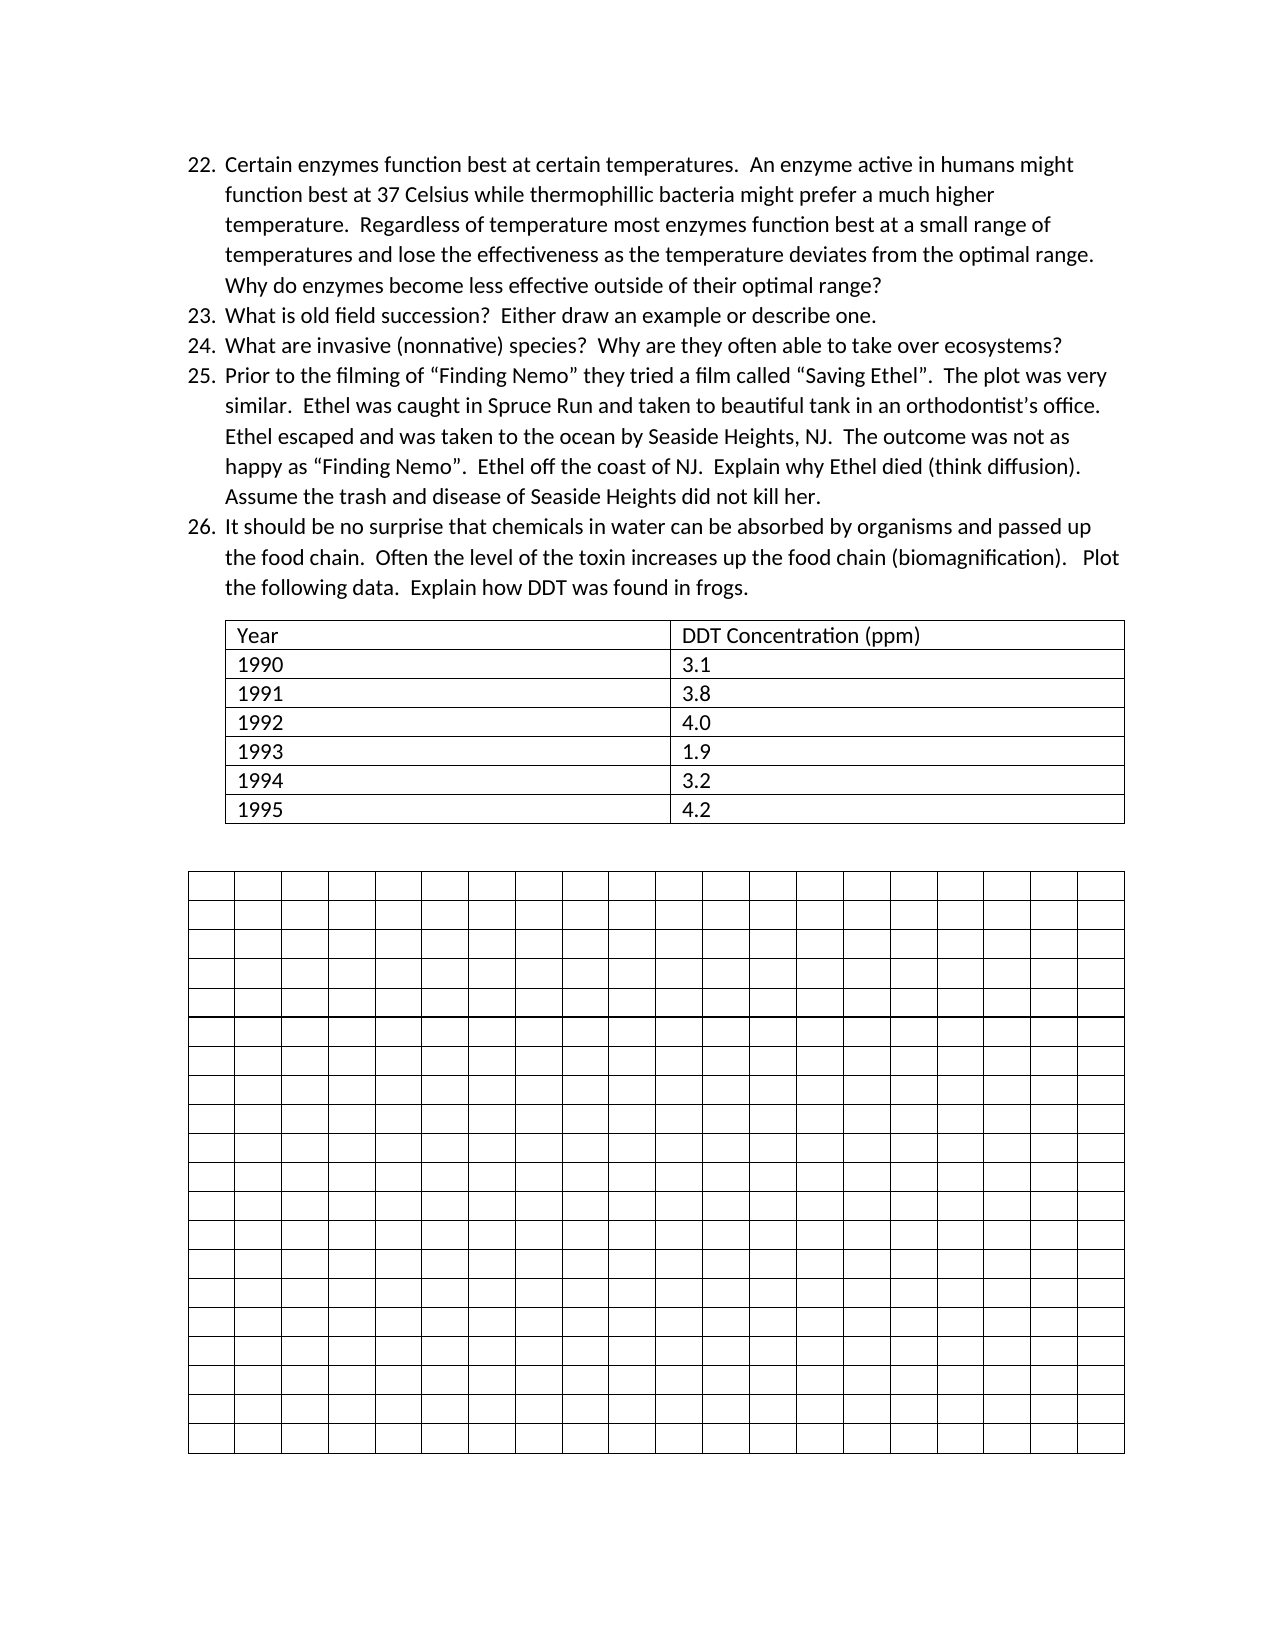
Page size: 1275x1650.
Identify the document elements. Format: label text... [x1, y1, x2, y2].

table_cell [282, 901, 328, 929]
table_cell [282, 1366, 328, 1394]
table_cell [703, 1366, 749, 1394]
table_cell [656, 959, 702, 987]
table_cell [329, 959, 375, 987]
table_cell [516, 1105, 562, 1133]
table_cell [329, 989, 375, 1016]
table_cell [844, 1076, 890, 1104]
table_cell [235, 1163, 281, 1191]
table_header [282, 872, 328, 900]
table_cell [1078, 1047, 1124, 1074]
table_cell [797, 1076, 843, 1104]
table_cell [797, 1221, 843, 1249]
table_cell [938, 1308, 983, 1336]
table_cell [235, 1192, 281, 1220]
table_cell [656, 1366, 702, 1394]
table_cell [844, 930, 890, 958]
table_cell [329, 1308, 375, 1336]
table_header [1031, 872, 1077, 900]
table_cell 1.9 [671, 737, 1124, 765]
table_cell [282, 1163, 328, 1191]
table_cell [750, 1221, 796, 1249]
table_cell [235, 1366, 281, 1394]
table_cell [984, 989, 1030, 1016]
table_cell [891, 959, 937, 987]
table_cell [797, 1279, 843, 1307]
table_cell [1078, 1395, 1124, 1423]
table_cell [189, 989, 234, 1016]
table_cell [750, 1279, 796, 1307]
table_cell [938, 1047, 983, 1074]
table_cell [656, 1250, 702, 1278]
table_cell [563, 1250, 608, 1278]
table_cell [656, 1163, 702, 1191]
table_cell [609, 1366, 655, 1394]
table_cell [422, 1076, 468, 1104]
table_cell [844, 1134, 890, 1162]
table_cell 1990 [226, 650, 670, 678]
table_cell [797, 1395, 843, 1423]
table_cell [235, 1018, 281, 1046]
table_cell [1031, 1366, 1077, 1394]
table_cell [563, 1308, 608, 1336]
table_cell [469, 1424, 515, 1452]
table_cell [329, 1018, 375, 1046]
table_cell [516, 930, 562, 958]
table_cell [563, 1163, 608, 1191]
table_cell [797, 1047, 843, 1074]
table_cell [469, 1047, 515, 1074]
table_cell [797, 1308, 843, 1336]
table_cell [844, 901, 890, 929]
table_cell [1031, 1337, 1077, 1365]
table_cell [235, 1047, 281, 1074]
table_cell [844, 1018, 890, 1046]
table_cell [938, 1192, 983, 1220]
table_cell [422, 1424, 468, 1452]
table_cell [656, 1076, 702, 1104]
table_cell [1078, 1076, 1124, 1104]
table_cell [938, 1337, 983, 1365]
table_cell [656, 901, 702, 929]
table_cell [329, 1163, 375, 1191]
table_cell [891, 1105, 937, 1133]
table_cell [656, 1105, 702, 1133]
table_cell [984, 1163, 1030, 1191]
table_cell 4.2 [671, 795, 1124, 823]
table_cell [329, 1424, 375, 1452]
table_cell [1078, 930, 1124, 958]
table_cell [235, 1424, 281, 1452]
table_cell [1078, 901, 1124, 929]
table_cell [797, 1337, 843, 1365]
table_cell [282, 989, 328, 1016]
table_cell [189, 1076, 234, 1104]
table_cell [422, 1250, 468, 1278]
table_cell [235, 1308, 281, 1336]
table_cell [703, 1424, 749, 1452]
table_header [329, 872, 375, 900]
table_cell [656, 1134, 702, 1162]
table_cell [984, 1076, 1030, 1104]
table_cell [984, 1395, 1030, 1423]
table_cell [797, 930, 843, 958]
table_cell [891, 1163, 937, 1191]
table_cell [469, 1163, 515, 1191]
table_cell [376, 1424, 421, 1452]
table_header [516, 872, 562, 900]
table_cell [703, 1076, 749, 1104]
table_cell [235, 1279, 281, 1307]
table_cell [516, 1279, 562, 1307]
table_cell [563, 1366, 608, 1394]
table_cell [750, 1366, 796, 1394]
table_cell [516, 1250, 562, 1278]
table_cell [376, 901, 421, 929]
table_cell [656, 1221, 702, 1249]
table_cell [516, 1163, 562, 1191]
table_cell [609, 1250, 655, 1278]
table_cell [189, 930, 234, 958]
table_cell [189, 901, 234, 929]
table_cell [282, 1250, 328, 1278]
table_cell [1078, 1134, 1124, 1162]
table_cell [516, 1395, 562, 1423]
table_cell [797, 1424, 843, 1452]
table_cell [1078, 959, 1124, 987]
table_cell [609, 1163, 655, 1191]
table_cell [750, 1018, 796, 1046]
table_cell [376, 1018, 421, 1046]
table_cell [1078, 1424, 1124, 1452]
table_cell [750, 1395, 796, 1423]
table_cell [282, 1424, 328, 1452]
table_cell [563, 1192, 608, 1220]
table_cell [844, 1163, 890, 1191]
table_cell [703, 901, 749, 929]
table_cell [329, 1395, 375, 1423]
table_cell [750, 1047, 796, 1074]
table_cell [376, 959, 421, 987]
table_cell [984, 1308, 1030, 1336]
table_cell [1078, 1018, 1124, 1046]
table_cell [469, 930, 515, 958]
table_cell [984, 1366, 1030, 1394]
table_cell [984, 1192, 1030, 1220]
table_cell [516, 1076, 562, 1104]
table_header [797, 872, 843, 900]
table_cell [282, 1395, 328, 1423]
table_cell [797, 989, 843, 1016]
table_cell [376, 1076, 421, 1104]
table_header Year [226, 621, 670, 649]
table_cell [376, 1395, 421, 1423]
table_cell [189, 1279, 234, 1307]
table_cell [797, 1250, 843, 1278]
table_cell [984, 1018, 1030, 1046]
table_cell [891, 1337, 937, 1365]
table_cell [609, 901, 655, 929]
table_cell [235, 1105, 281, 1133]
table_cell [656, 989, 702, 1016]
table_cell [609, 959, 655, 987]
table_cell [189, 1424, 234, 1452]
table_cell [609, 1395, 655, 1423]
table_cell [235, 1221, 281, 1249]
table_cell [469, 1134, 515, 1162]
table_cell [656, 930, 702, 958]
table_cell [891, 1308, 937, 1336]
table_header [422, 872, 468, 900]
table_cell [189, 1163, 234, 1191]
table_cell [797, 1018, 843, 1046]
table_cell [563, 930, 608, 958]
table_cell [656, 1395, 702, 1423]
table_cell [984, 901, 1030, 929]
table_cell [844, 989, 890, 1016]
table_cell [469, 1279, 515, 1307]
table_cell [844, 1308, 890, 1336]
table_cell [891, 901, 937, 929]
table_cell [469, 959, 515, 987]
table_cell [563, 1105, 608, 1133]
table_header [656, 872, 702, 900]
table_cell [703, 1192, 749, 1220]
table_header [1078, 872, 1124, 900]
table_cell [376, 1279, 421, 1307]
table_cell [422, 1105, 468, 1133]
table_cell [1078, 1163, 1124, 1191]
table_cell [282, 1221, 328, 1249]
table_cell [516, 1221, 562, 1249]
table_cell [189, 1134, 234, 1162]
table_cell [189, 1250, 234, 1278]
table_cell [469, 1250, 515, 1278]
table_cell [422, 1163, 468, 1191]
table_header [609, 872, 655, 900]
table_cell [1031, 959, 1077, 987]
table_cell [563, 1047, 608, 1074]
table_cell [797, 1134, 843, 1162]
table_cell [656, 1192, 702, 1220]
table_cell [609, 1076, 655, 1104]
table_cell [938, 1076, 983, 1104]
table_cell [1078, 1366, 1124, 1394]
table_cell [282, 1076, 328, 1104]
table_cell [703, 1308, 749, 1336]
table_cell [984, 1221, 1030, 1249]
table_cell [469, 901, 515, 929]
table_cell [609, 1308, 655, 1336]
table_cell [469, 1366, 515, 1394]
table_cell [844, 1424, 890, 1452]
table_cell [938, 1221, 983, 1249]
table_cell [609, 1105, 655, 1133]
table_cell [891, 1221, 937, 1249]
table_cell [422, 1279, 468, 1307]
table_cell [891, 1424, 937, 1452]
table_cell [189, 1221, 234, 1249]
table_cell [282, 959, 328, 987]
table_cell [282, 1134, 328, 1162]
table_cell [938, 1105, 983, 1133]
table_cell [469, 1221, 515, 1249]
table_cell [282, 1018, 328, 1046]
table_header [703, 872, 749, 900]
list Certain enzymes function best at certain temperatures. An enzyme active in humans might function best at 37 Celsius while thermophillic bacteria might prefer a much higher temperature. Regardless of temperature most enzymes function best at a small range of temperatures and lose the effectiveness as the temperature deviates from the optimal range. Why do enzymes become less effective outside of their optimal range? [187, 150, 1125, 299]
table_cell [891, 1366, 937, 1394]
table_cell [844, 1105, 890, 1133]
table_cell [844, 1337, 890, 1365]
table_cell [609, 1279, 655, 1307]
table_cell [797, 1366, 843, 1394]
table_cell [1031, 1308, 1077, 1336]
table_cell [469, 1395, 515, 1423]
table_cell [750, 1308, 796, 1336]
table_cell [891, 930, 937, 958]
table_cell [516, 1337, 562, 1365]
table_cell [984, 1424, 1030, 1452]
table_cell [797, 901, 843, 929]
table_cell 1991 [226, 679, 670, 707]
table_cell [703, 1134, 749, 1162]
list It should be no surprise that chemicals in water can be absorbed by organisms and passed up the food chain. Often the level of the toxin increases up the food chain (biomagnification). Plot the following data. Explain how DDT was found in frogs. [187, 512, 1125, 601]
table_header DDT Concentration (ppm) [671, 621, 1124, 649]
table_cell [189, 1366, 234, 1394]
table_cell [703, 930, 749, 958]
table_cell [656, 1279, 702, 1307]
table_cell [282, 1105, 328, 1133]
table_cell [282, 1337, 328, 1365]
table_cell [235, 1250, 281, 1278]
table_cell [938, 1134, 983, 1162]
table_cell [516, 1366, 562, 1394]
table_cell [891, 989, 937, 1016]
table_cell [891, 1018, 937, 1046]
table_cell [329, 1047, 375, 1074]
table_cell [189, 1308, 234, 1336]
table_cell [1078, 1221, 1124, 1249]
table_cell [1078, 1337, 1124, 1365]
table_cell [516, 1192, 562, 1220]
table_cell [703, 989, 749, 1016]
table_cell [938, 1424, 983, 1452]
table_cell 1993 [226, 737, 670, 765]
table_cell [376, 1366, 421, 1394]
table_cell [469, 1105, 515, 1133]
table_cell [563, 959, 608, 987]
table_cell [516, 1134, 562, 1162]
table_cell [891, 1047, 937, 1074]
table_cell [1031, 1018, 1077, 1046]
table_cell [750, 901, 796, 929]
table_cell [563, 1221, 608, 1249]
table_cell [1078, 1192, 1124, 1220]
table_cell [235, 1395, 281, 1423]
table_cell [609, 1337, 655, 1365]
table_cell [422, 1018, 468, 1046]
table_cell [938, 989, 983, 1016]
table_cell [750, 1192, 796, 1220]
table_cell [563, 1424, 608, 1452]
table_cell [235, 901, 281, 929]
table_cell [1078, 1308, 1124, 1336]
table_cell [422, 1221, 468, 1249]
list What is old field succession? Either draw an example or describe one. [187, 301, 1125, 329]
table_cell [469, 1337, 515, 1365]
table_cell [609, 989, 655, 1016]
table_cell [750, 1163, 796, 1191]
table_cell [516, 901, 562, 929]
table_cell [797, 1105, 843, 1133]
table_cell [422, 901, 468, 929]
table_cell [235, 1337, 281, 1365]
table_cell [282, 1047, 328, 1074]
table_cell [422, 989, 468, 1016]
table_cell [703, 1047, 749, 1074]
table_cell [563, 989, 608, 1016]
table_cell [844, 1221, 890, 1249]
table_cell [938, 1279, 983, 1307]
table_cell [750, 959, 796, 987]
table_cell [469, 1308, 515, 1336]
table_cell [376, 1105, 421, 1133]
table_cell [282, 1192, 328, 1220]
table_header [938, 872, 983, 900]
table_cell [376, 930, 421, 958]
table_cell [750, 1105, 796, 1133]
table_cell [376, 1221, 421, 1249]
table_cell [984, 1105, 1030, 1133]
table_cell [516, 1018, 562, 1046]
table_cell [376, 1250, 421, 1278]
table_cell [1031, 1134, 1077, 1162]
table_cell [844, 959, 890, 987]
table_cell [703, 1163, 749, 1191]
table_header [189, 872, 234, 900]
table_cell [1078, 1105, 1124, 1133]
table_cell [938, 1250, 983, 1278]
table_cell [516, 959, 562, 987]
table_cell [282, 1279, 328, 1307]
table_cell [984, 1047, 1030, 1074]
table_cell [938, 901, 983, 929]
table_cell [516, 1308, 562, 1336]
table_cell [422, 930, 468, 958]
table_cell [563, 1134, 608, 1162]
table_cell [1031, 1424, 1077, 1452]
table_cell [891, 1134, 937, 1162]
table_cell [750, 1424, 796, 1452]
table_cell [563, 1337, 608, 1365]
table_cell [563, 901, 608, 929]
table_cell 4.0 [671, 708, 1124, 736]
table_cell [1031, 1163, 1077, 1191]
table_cell [984, 1250, 1030, 1278]
table_cell [984, 1134, 1030, 1162]
table_cell [891, 1076, 937, 1104]
table_cell [750, 1250, 796, 1278]
table_cell 3.8 [671, 679, 1124, 707]
table_cell [376, 1047, 421, 1074]
table_cell [282, 930, 328, 958]
table_cell 3.2 [671, 766, 1124, 794]
table_cell [329, 1134, 375, 1162]
table_cell [1031, 1047, 1077, 1074]
table_cell [1078, 1250, 1124, 1278]
table_cell [703, 1221, 749, 1249]
table_cell [1031, 1105, 1077, 1133]
table_cell [189, 1018, 234, 1046]
table_cell [609, 1221, 655, 1249]
table_cell [329, 1221, 375, 1249]
table_cell [422, 1047, 468, 1074]
table_cell [656, 1047, 702, 1074]
table_cell [844, 1279, 890, 1307]
table_cell [797, 1192, 843, 1220]
table_cell [563, 1076, 608, 1104]
table_cell [750, 1076, 796, 1104]
table_header [376, 872, 421, 900]
table_cell [189, 1105, 234, 1133]
table_cell [329, 1279, 375, 1307]
table_cell [469, 1192, 515, 1220]
table_cell [235, 959, 281, 987]
table_cell [938, 1366, 983, 1394]
table_cell 3.1 [671, 650, 1124, 678]
table_cell [891, 1279, 937, 1307]
table_cell [844, 1047, 890, 1074]
table_cell [563, 1018, 608, 1046]
table_cell [984, 959, 1030, 987]
table_cell [938, 1018, 983, 1046]
table_cell [516, 1047, 562, 1074]
list What are invasive (nonnative) species? Why are they often able to take over ecosystems? [187, 331, 1125, 359]
table_cell [703, 959, 749, 987]
table_cell [329, 1192, 375, 1220]
table_cell [516, 1424, 562, 1452]
table_cell [422, 1308, 468, 1336]
table_cell [797, 959, 843, 987]
table_cell [235, 930, 281, 958]
table_cell [189, 959, 234, 987]
table_cell 1994 [226, 766, 670, 794]
table_cell [609, 1134, 655, 1162]
table_cell [329, 1337, 375, 1365]
table_cell [984, 1337, 1030, 1365]
table_cell [703, 1018, 749, 1046]
table_cell [797, 1163, 843, 1191]
table_header [844, 872, 890, 900]
table_cell [656, 1308, 702, 1336]
table_cell [844, 1192, 890, 1220]
table_cell [1031, 1395, 1077, 1423]
table_cell [844, 1366, 890, 1394]
table_header [235, 872, 281, 900]
table_cell [1078, 1279, 1124, 1307]
table_cell [376, 1337, 421, 1365]
table_cell [189, 1395, 234, 1423]
table_cell [422, 1395, 468, 1423]
table_cell [189, 1047, 234, 1074]
table_cell [516, 989, 562, 1016]
table_cell [1031, 989, 1077, 1016]
table_header [984, 872, 1030, 900]
table_cell [703, 1395, 749, 1423]
table_cell [984, 1279, 1030, 1307]
table_cell [750, 989, 796, 1016]
table_cell [189, 1337, 234, 1365]
table_cell 1995 [226, 795, 670, 823]
table_cell [1031, 1221, 1077, 1249]
table_cell [235, 989, 281, 1016]
table_cell [235, 1076, 281, 1104]
table_cell [1031, 930, 1077, 958]
table_cell [469, 1076, 515, 1104]
table_cell [609, 1424, 655, 1452]
table_header [469, 872, 515, 900]
table_cell [609, 1047, 655, 1074]
table_cell [844, 1250, 890, 1278]
table_cell [422, 1134, 468, 1162]
table_cell [703, 1337, 749, 1365]
table_cell [938, 959, 983, 987]
table_cell [750, 1337, 796, 1365]
table_cell [376, 989, 421, 1016]
table_cell [235, 1134, 281, 1162]
table_cell [656, 1018, 702, 1046]
table_cell [703, 1250, 749, 1278]
table_cell [563, 1395, 608, 1423]
table_cell [329, 1076, 375, 1104]
table_cell 1992 [226, 708, 670, 736]
table_cell [656, 1337, 702, 1365]
table_cell [329, 930, 375, 958]
table_cell [750, 930, 796, 958]
table_cell [1031, 901, 1077, 929]
table_cell [609, 1018, 655, 1046]
table_cell [469, 1018, 515, 1046]
table_cell [189, 1192, 234, 1220]
table_cell [891, 1395, 937, 1423]
table_cell [984, 930, 1030, 958]
table_cell [376, 1308, 421, 1336]
table_cell [376, 1192, 421, 1220]
table_cell [329, 1250, 375, 1278]
table_cell [1031, 1076, 1077, 1104]
table_cell [703, 1279, 749, 1307]
table_cell [1078, 989, 1124, 1016]
table_cell [891, 1250, 937, 1278]
table_cell [938, 1163, 983, 1191]
table_cell [703, 1105, 749, 1133]
table_cell [938, 1395, 983, 1423]
table_cell [1031, 1250, 1077, 1278]
table_cell [422, 1337, 468, 1365]
table_cell [329, 1366, 375, 1394]
list Prior to the filming of “Finding Nemo” they tried a film called “Saving Ethel”. The plot was very similar. Ethel was caught in Spruce Run and taken to beautiful tank in an orthodontist’s office. Ethel escaped and was taken to the ocean by Seaside Heights, NJ. The outcome was not as happy as “Finding Nemo”. Ethel off the coast of NJ. Explain why Ethel died (think diffusion). Assume the trash and disease of Seaside Heights did not kill her. [187, 361, 1125, 510]
table_cell [329, 1105, 375, 1133]
table_cell [609, 1192, 655, 1220]
table_cell [422, 959, 468, 987]
table_cell [282, 1308, 328, 1336]
table_cell [329, 901, 375, 929]
table_cell [1031, 1192, 1077, 1220]
table_cell [563, 1279, 608, 1307]
table_cell [376, 1163, 421, 1191]
table_header [891, 872, 937, 900]
table_cell [844, 1395, 890, 1423]
table_cell [469, 989, 515, 1016]
table_cell [938, 930, 983, 958]
table_header [750, 872, 796, 900]
table_cell [376, 1134, 421, 1162]
table_header [563, 872, 608, 900]
table_cell [891, 1192, 937, 1220]
table_cell [609, 930, 655, 958]
table_cell [1031, 1279, 1077, 1307]
table_cell [656, 1424, 702, 1452]
table_cell [422, 1192, 468, 1220]
table_cell [750, 1134, 796, 1162]
table_cell [422, 1366, 468, 1394]
